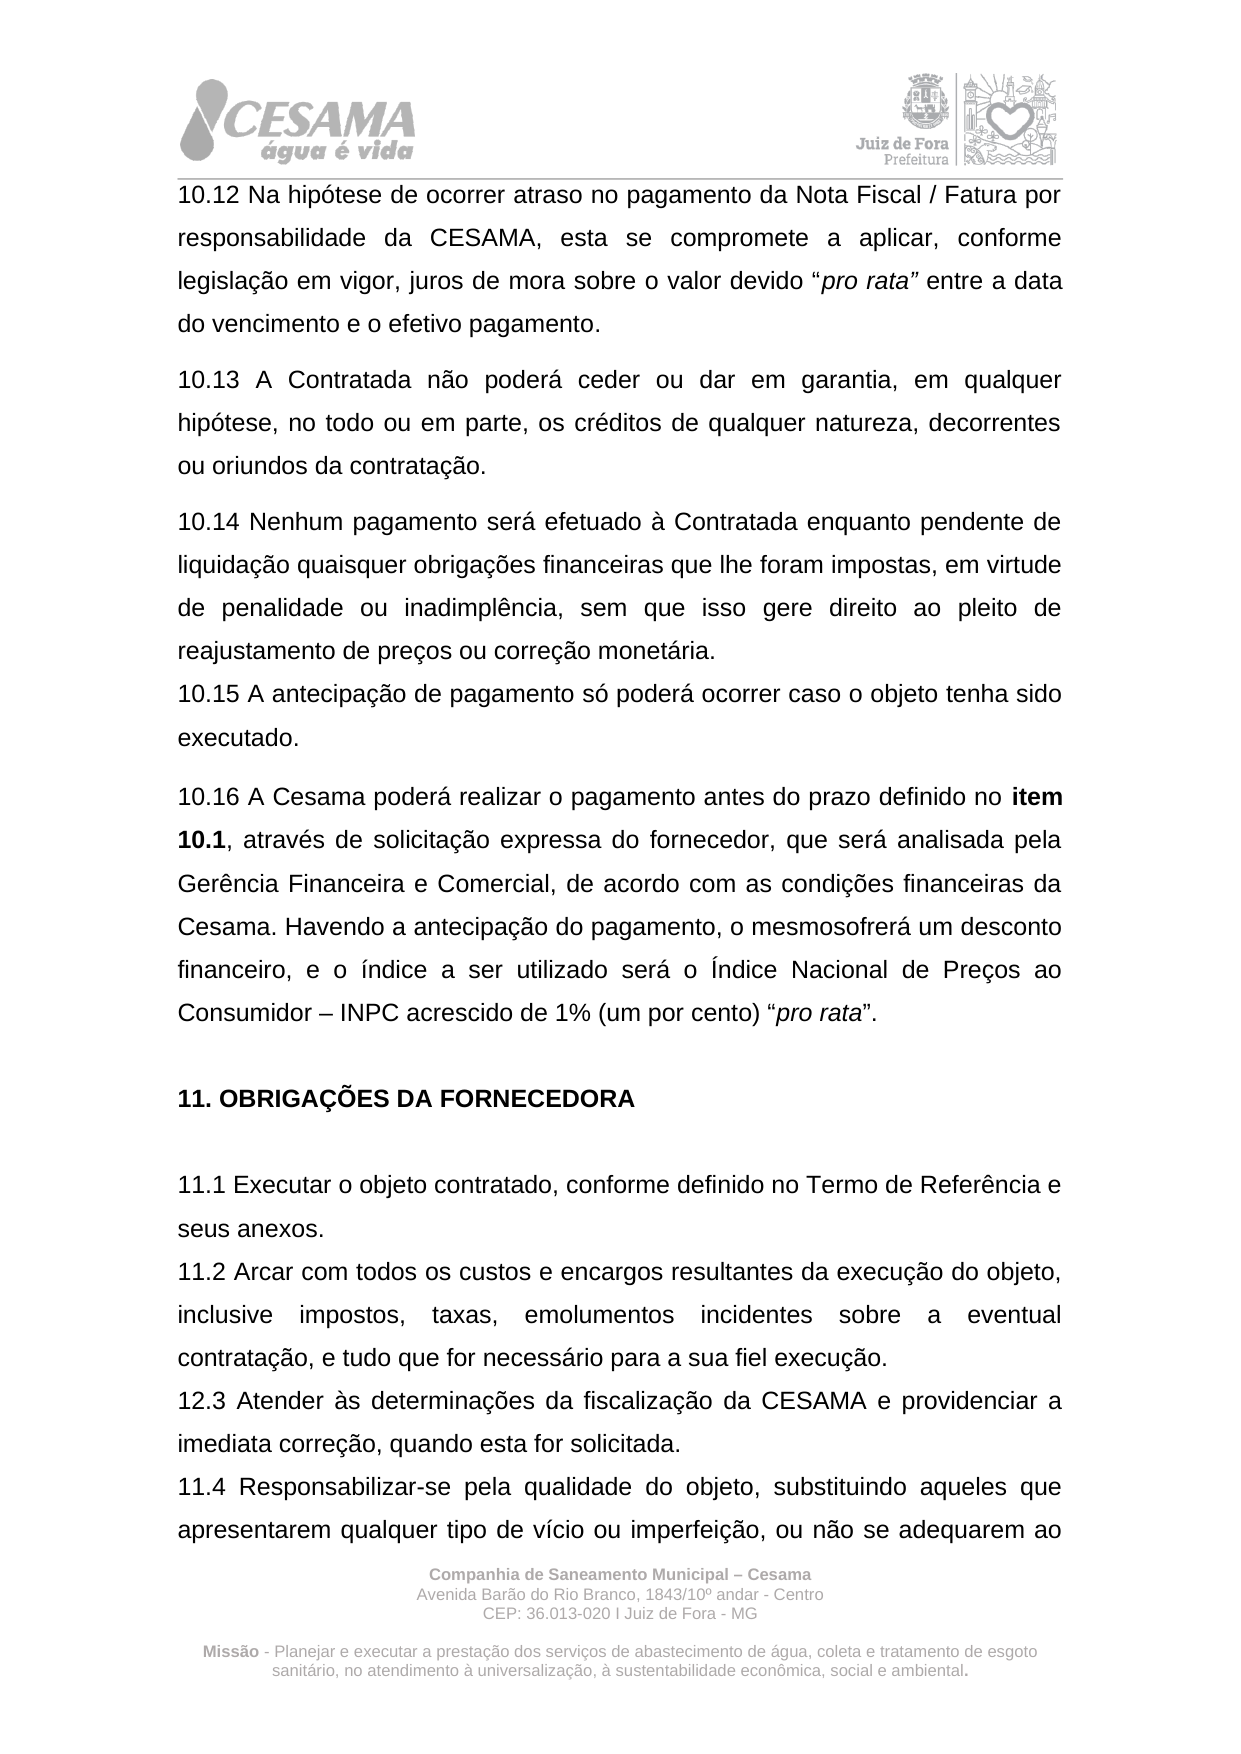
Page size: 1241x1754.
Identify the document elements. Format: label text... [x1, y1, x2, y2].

text 12.3 Atender às determinações da fiscalização da CESAMA e providenciar a imediata correção, quando esta for solicitada. [177, 1386, 1063, 1458]
text 10.12 Na hipótese de ocorrer atraso no pagamento da Nota Fiscal / Fatura por responsabilidade da CESAMA, esta se compromete a aplicar, conforme legislação em vigor, juros de mora sobre o valor devido “pro rata” entre a data do vencimento e o efetivo pagamento. [177, 180, 1063, 338]
text 10.16 A Cesama poderá realizar o pagamento antes do prazo definido no item 10.1, através de solicitação expressa do fornecedor, que será analisada pela Gerência Financeira e Comercial, de acordo com as condições financeiras da Cesama. Havendo a antecipação do pagamento, o mesmosofrerá um desconto financeiro, e o índice a ser utilizado será o Índice Nacional de Preços ao Consumidor – INPC acrescido de 1% (um por cento) “pro rata”. [177, 782, 1063, 1027]
text 10.13 A Contratada não poderá ceder ou dar em garantia, em qualquer hipótese, no todo ou em parte, os créditos de qualquer natureza, decorrentes ou oriundos da contratação. [177, 365, 1063, 480]
text 10.15 A antecipação de pagamento só poderá ocorrer caso o objeto tenha sido executado. [177, 679, 1063, 751]
text 11.2 Arcar com todos os custos e encargos resultantes da execução do objeto, inclusive impostos, taxas, emolumentos incidentes sobre a eventual contratação, e tudo que for necessário para a sua fiel execução. [177, 1257, 1063, 1372]
text 11. OBRIGAÇÕES DA FORNECEDORA [177, 1084, 1063, 1113]
picture [177, 73, 1064, 180]
text 10.14 Nenhum pagamento será efetuado à Contratada enquanto pendente de liquidação quaisquer obrigações financeiras que lhe foram impostas, em virtude de penalidade ou inadimplência, sem que isso gere direito ao pleito de reajustamento de preços ou correção monetária. [177, 507, 1063, 665]
text 11.1 Executar o objeto contratado, conforme definido no Termo de Referência e seus anexos. [177, 1170, 1063, 1242]
